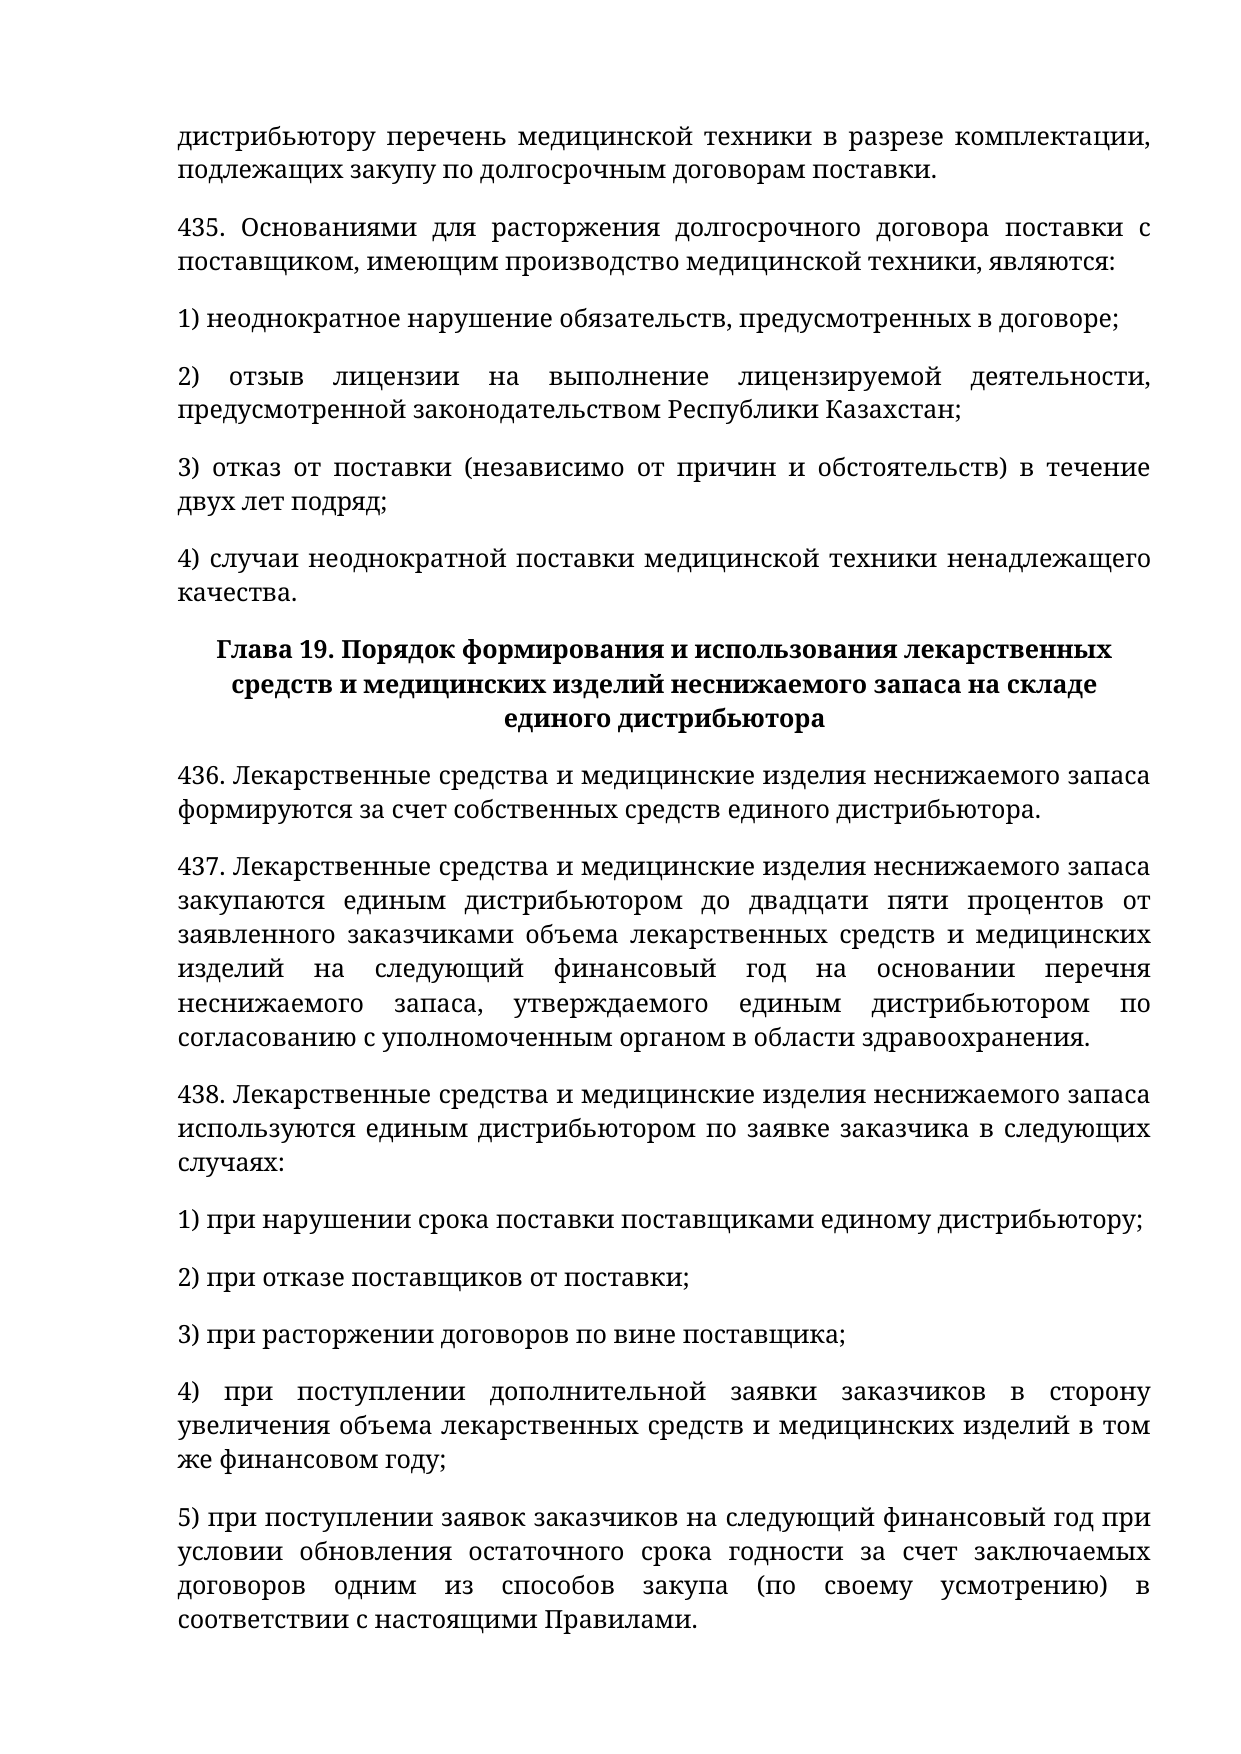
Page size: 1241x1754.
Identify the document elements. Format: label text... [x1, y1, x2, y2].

text Глава 19. Порядок формирования и использования лекарственных средств и медицинских изделий неснижаемого запаса на складе единого дистрибьютора [177, 632, 1152, 734]
text 2) при отказе поставщиков от поставки; [177, 1259, 1152, 1293]
text 437. Лекарственные средства и медицинские изделия неснижаемого запаса закупаются единым дистрибьютором до двадцати пяти процентов от заявленного заказчиками объема лекарственных средств и медицинских изделий на следующий финансовый год на основании перечня неснижаемого запаса, утверждаемого единым дистрибьютором по согласованию с уполномоченным органом в области здравоохранения. [177, 849, 1152, 1053]
text 3) отказ от поставки (независимо от причин и обстоятельств) в течение двух лет подряд; [177, 449, 1152, 518]
text 1) неоднократное нарушение обязательств, предусмотренных в договоре; [177, 301, 1152, 335]
text 435. Основаниями для расторжения долгосрочного договора поставки с поставщиком, имеющим производство медицинской техники, являются: [177, 209, 1152, 278]
text 5) при поступлении заявок заказчиков на следующий финансовый год при условии обновления остаточного срока годности за счет заключаемых договоров одним из способов закупа (по своему усмотрению) в соответствии с настоящими Правилами. [177, 1499, 1152, 1636]
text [177, 118, 1152, 186]
text 1) при нарушении срока поставки поставщиками единому дистрибьютору; [177, 1202, 1152, 1236]
text 3) при расторжении договоров по вине поставщика; [177, 1317, 1152, 1351]
text 438. Лекарственные средства и медицинские изделия неснижаемого запаса используются единым дистрибьютором по заявке заказчика в следующих случаях: [177, 1077, 1152, 1179]
text 2) отзыв лицензии на выполнение лицензируемой деятельности, предусмотренной законодательством Республики Казахстан; [177, 358, 1152, 426]
text 436. Лекарственные средства и медицинские изделия неснижаемого запаса формируются за счет собственных средств единого дистрибьютора. [177, 758, 1152, 826]
text 4) при поступлении дополнительной заявки заказчиков в сторону увеличения объема лекарственных средств и медицинских изделий в том же финансовом году; [177, 1374, 1152, 1476]
text 4) случаи неоднократной поставки медицинской техники ненадлежащего качества. [177, 541, 1152, 609]
